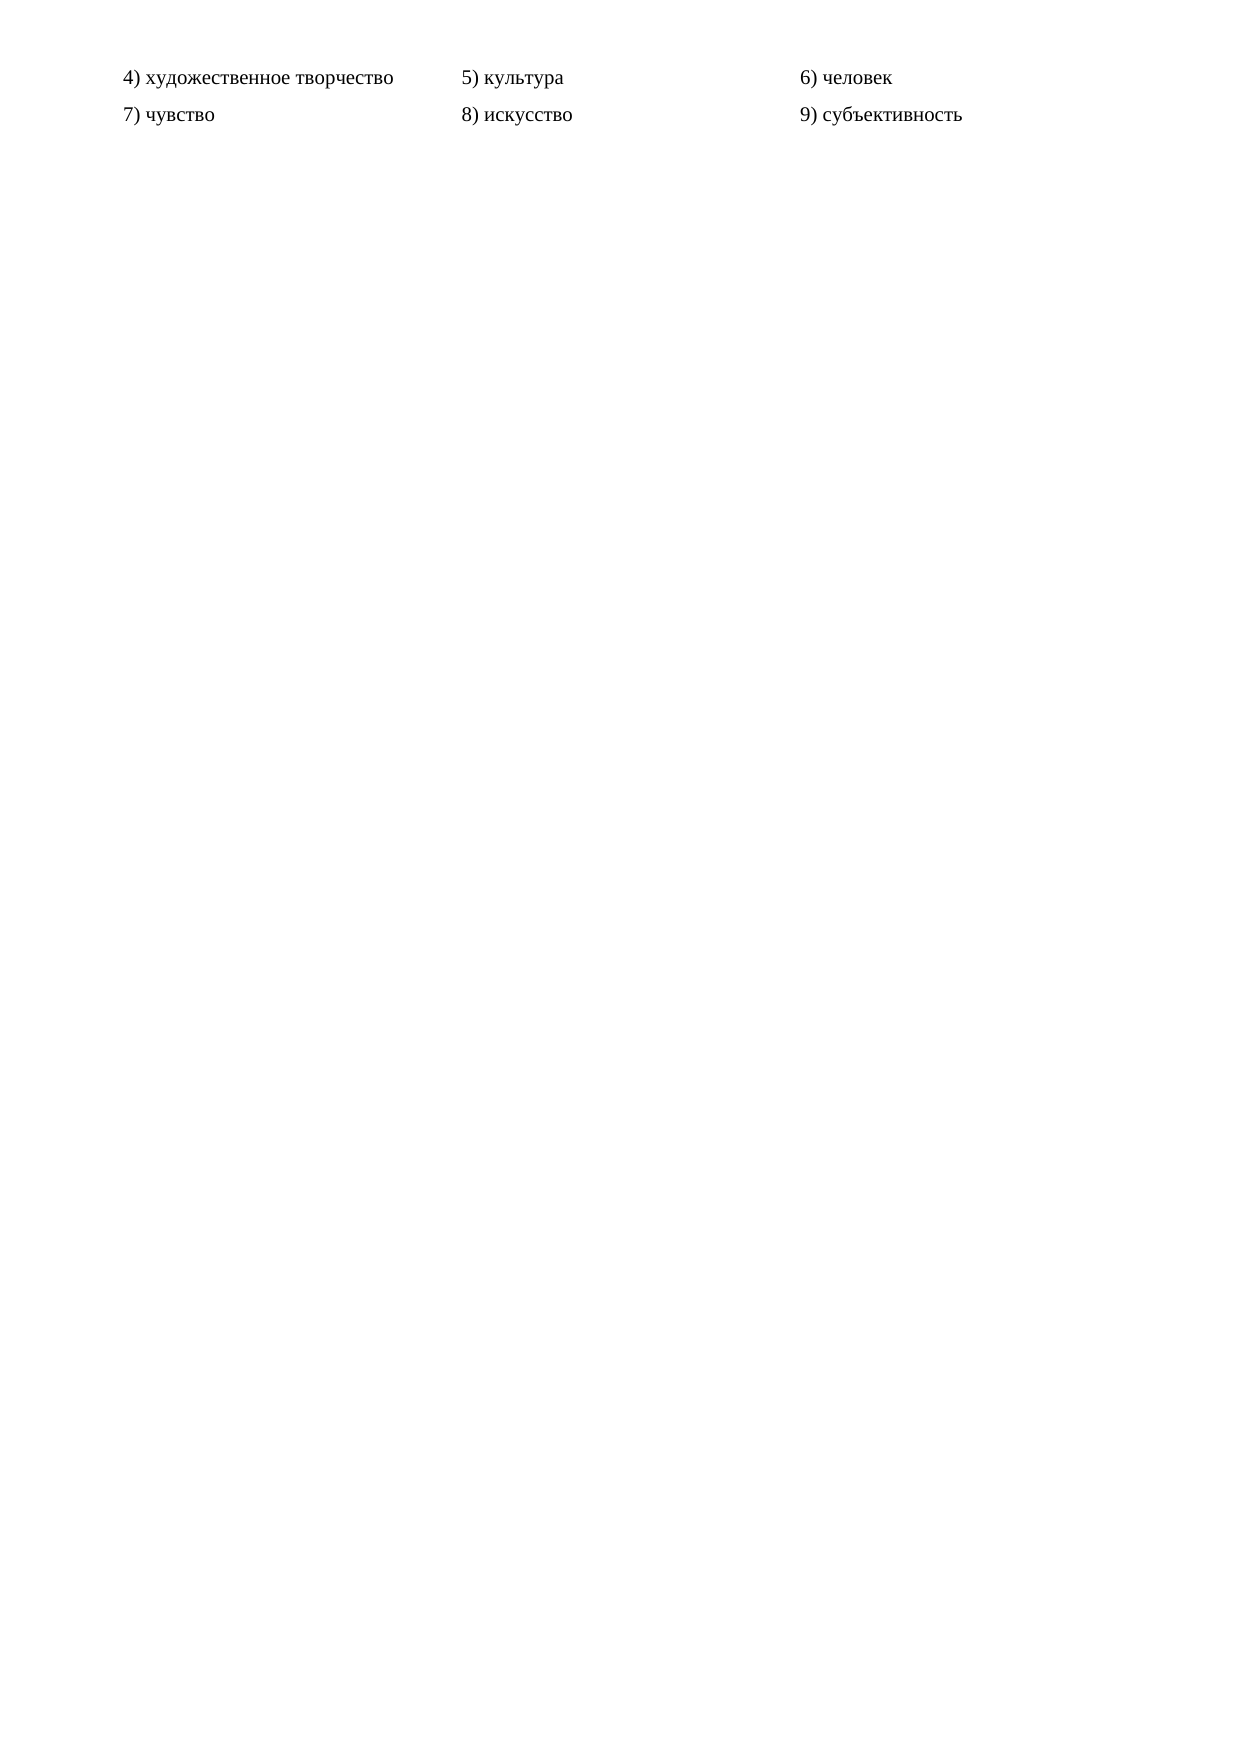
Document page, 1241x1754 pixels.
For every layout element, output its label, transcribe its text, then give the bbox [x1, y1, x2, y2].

table_cell 4) художественное творчество [117, 59, 455, 96]
table_cell 8) искусство [455, 96, 794, 132]
table_cell 6) человек [794, 59, 1132, 96]
table_cell 5) культура [455, 59, 794, 96]
table_cell 9) субъективность [794, 96, 1132, 132]
table_cell 7) чувство [117, 96, 455, 132]
